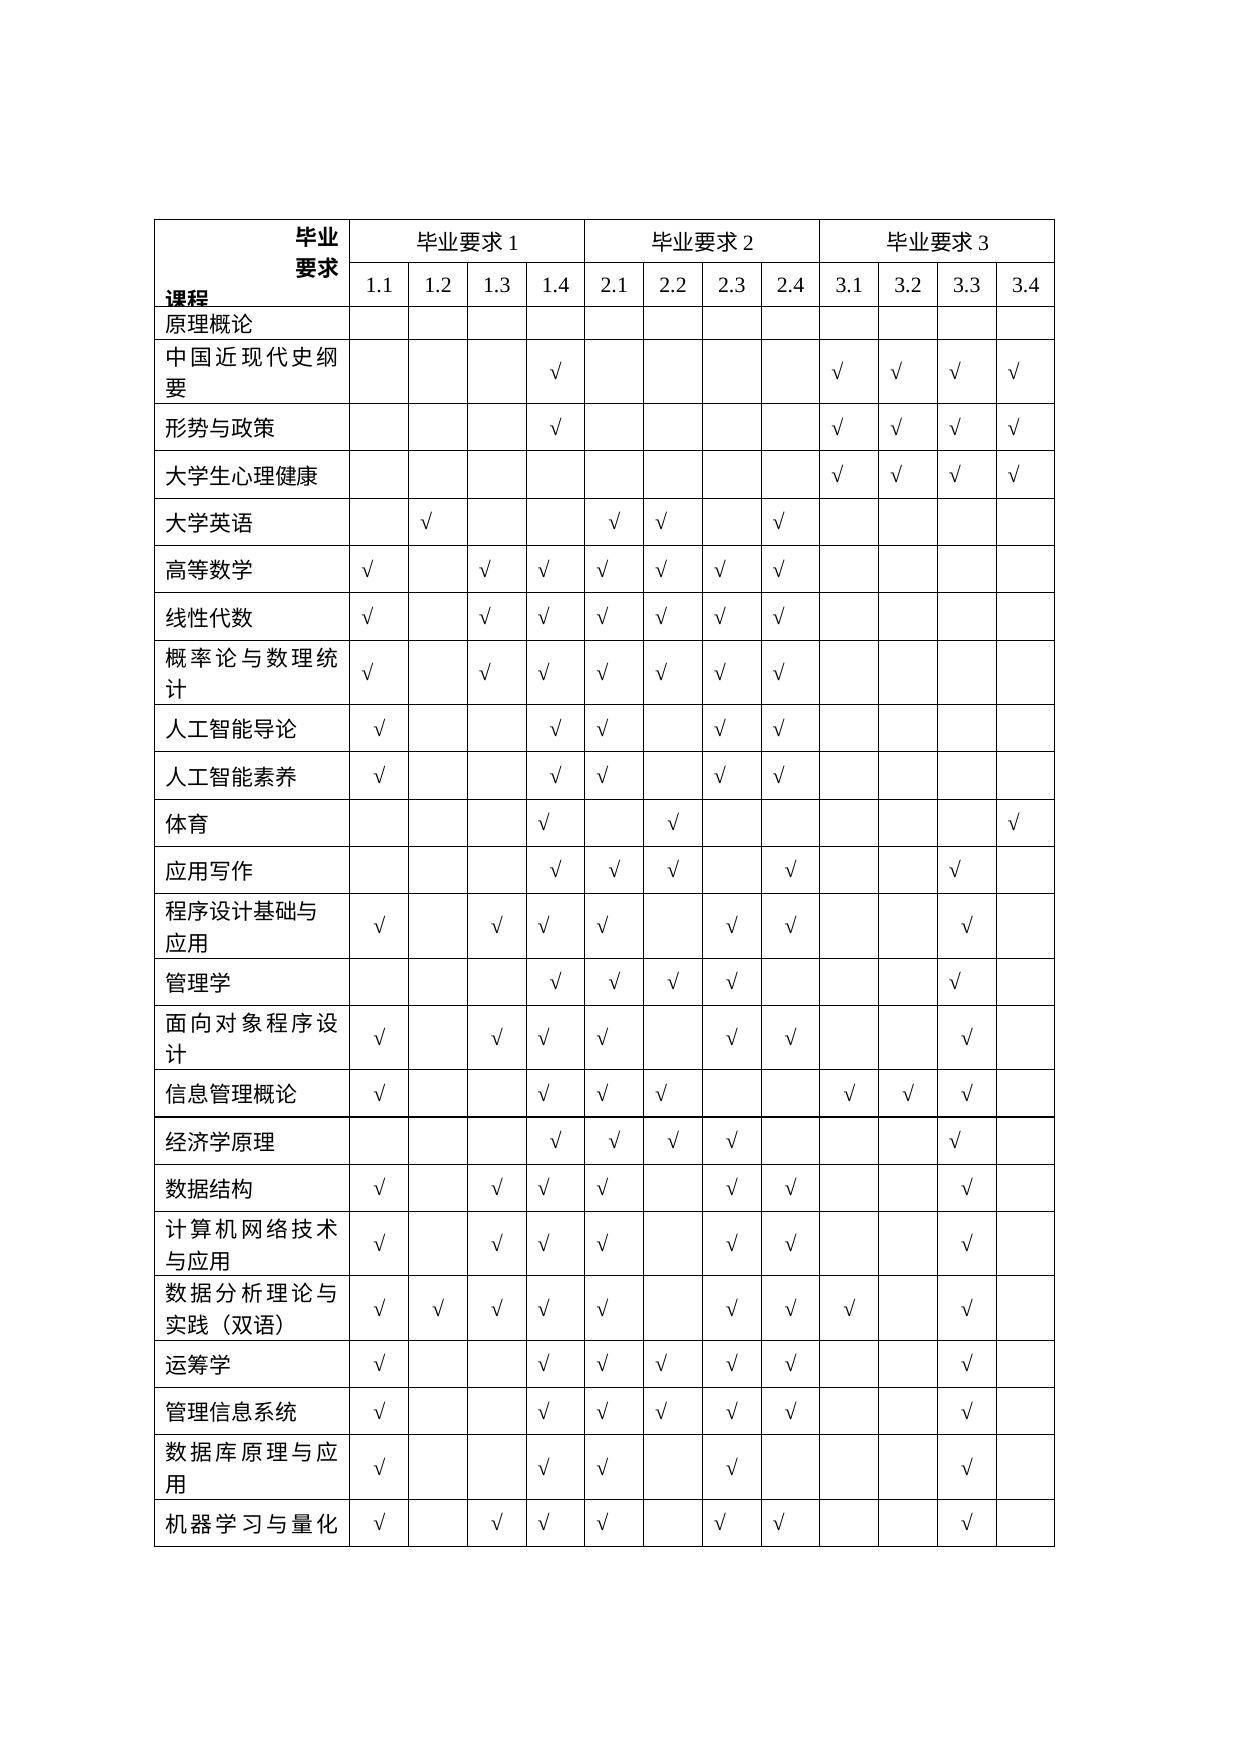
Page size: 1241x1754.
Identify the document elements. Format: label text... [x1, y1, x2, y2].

table_cell 体育 [155, 800, 349, 846]
table_cell 数据结构 [155, 1165, 349, 1211]
table_cell [468, 1341, 526, 1387]
table_cell [820, 705, 878, 751]
table_cell [879, 752, 937, 798]
table_cell 应用写作 [155, 847, 349, 893]
table_cell √ [762, 1500, 819, 1546]
table_cell √ [938, 1165, 996, 1211]
table_cell 机器学习与量化投资 [155, 1500, 349, 1546]
table_cell [997, 1341, 1054, 1387]
table_cell √ [703, 894, 761, 957]
table_cell [879, 1212, 937, 1275]
table_cell [585, 404, 643, 450]
table_cell [468, 451, 526, 498]
table_cell √ [350, 641, 408, 704]
table_cell √ [703, 1388, 761, 1434]
table_cell [997, 894, 1054, 957]
table_cell [879, 546, 937, 592]
table_cell [350, 404, 408, 450]
table_cell [644, 894, 702, 957]
table_cell √ [409, 1276, 467, 1340]
table_cell √ [762, 847, 819, 893]
table_cell √ [938, 847, 996, 893]
table_cell [409, 705, 467, 751]
table_cell [762, 959, 819, 1005]
table_header 毕业 要求 课程 名称 [155, 220, 349, 306]
table_cell √ [527, 1070, 584, 1116]
table_cell [644, 1435, 702, 1499]
table_cell [703, 307, 761, 339]
table_cell [409, 1388, 467, 1434]
table_cell √ [527, 641, 584, 704]
table_cell [468, 1388, 526, 1434]
table_cell [644, 705, 702, 751]
table_cell 3.4 [997, 263, 1054, 306]
table_cell [997, 499, 1054, 545]
table_cell 数据库原理与应用 [155, 1435, 349, 1499]
table_cell [350, 307, 408, 339]
table_cell [644, 1165, 702, 1211]
table_cell [644, 404, 702, 450]
table_cell √ [820, 404, 878, 450]
table_cell [527, 451, 584, 498]
table_cell [409, 800, 467, 846]
table_cell √ [703, 705, 761, 751]
table_cell √ [468, 1006, 526, 1069]
table_cell √ [644, 546, 702, 592]
table_cell [644, 1006, 702, 1069]
table_cell √ [468, 1500, 526, 1546]
table_cell [997, 593, 1054, 639]
table_cell √ [703, 1006, 761, 1069]
table_cell [997, 1276, 1054, 1340]
table_cell [762, 1118, 819, 1164]
table_cell √ [762, 1165, 819, 1211]
table_cell √ [703, 1165, 761, 1211]
table_cell [820, 593, 878, 639]
table_cell [997, 1388, 1054, 1434]
table_cell √ [350, 1070, 408, 1116]
table_cell 中国近现代史纲要 [155, 340, 349, 403]
table_cell √ [350, 894, 408, 957]
table_cell [409, 847, 467, 893]
table_cell 1.3 [468, 263, 526, 306]
table_cell √ [644, 1070, 702, 1116]
table_cell √ [762, 641, 819, 704]
table_cell [468, 499, 526, 545]
table_cell [879, 1341, 937, 1387]
table_cell [820, 1388, 878, 1434]
table_cell [409, 1070, 467, 1116]
table_cell [997, 546, 1054, 592]
table_cell 2.1 [585, 263, 643, 306]
table_cell 2.3 [703, 263, 761, 306]
table_cell [409, 451, 467, 498]
table_cell √ [938, 451, 996, 498]
table_cell [820, 1500, 878, 1546]
table_cell [820, 499, 878, 545]
table_cell √ [703, 1276, 761, 1340]
table_cell [879, 1388, 937, 1434]
table_cell √ [527, 1006, 584, 1069]
table_cell [409, 307, 467, 339]
table_cell [938, 499, 996, 545]
table_cell [879, 1500, 937, 1546]
table_cell 高等数学 [155, 546, 349, 592]
table_cell √ [409, 499, 467, 545]
table_cell [468, 959, 526, 1005]
table_cell [409, 641, 467, 704]
table_cell √ [703, 546, 761, 592]
table_header 毕业要求2 [585, 220, 819, 262]
table_cell √ [527, 1435, 584, 1499]
table_cell [762, 800, 819, 846]
table_cell [468, 404, 526, 450]
table_cell √ [585, 705, 643, 751]
table_cell √ [350, 1500, 408, 1546]
table_cell [409, 959, 467, 1005]
table_cell [820, 800, 878, 846]
table_cell √ [350, 1341, 408, 1387]
table_cell √ [527, 894, 584, 957]
table_cell 程序设计基础与应用 [155, 894, 349, 957]
table_cell √ [938, 1276, 996, 1340]
table_cell [997, 1165, 1054, 1211]
table_cell √ [762, 1341, 819, 1387]
table_cell [997, 1500, 1054, 1546]
table_cell √ [820, 307, 878, 339]
table_cell √ [938, 959, 996, 1005]
table_cell [820, 1165, 878, 1211]
table_cell √ [703, 752, 761, 798]
table_cell [468, 307, 526, 339]
table_cell √ [585, 1118, 643, 1164]
table_cell √ [762, 752, 819, 798]
table_cell √ [879, 1070, 937, 1116]
table_cell √ [820, 1070, 878, 1116]
table_cell 数据分析理论与实践（双语） [155, 1276, 349, 1340]
table_cell √ [468, 593, 526, 639]
table_header 毕业要求3 [820, 220, 1054, 262]
table_cell [409, 404, 467, 450]
table_cell √ [938, 1212, 996, 1275]
table_cell √ [938, 1341, 996, 1387]
table_cell √ [350, 1212, 408, 1275]
table_cell [468, 752, 526, 798]
table_cell √ [938, 1500, 996, 1546]
table_cell [938, 800, 996, 846]
table_cell √ [585, 1212, 643, 1275]
table_cell √ [644, 800, 702, 846]
table_cell [997, 847, 1054, 893]
table_cell √ [585, 593, 643, 639]
table_cell [644, 1276, 702, 1340]
table_cell √ [527, 340, 584, 403]
table_cell [879, 499, 937, 545]
table_cell 1.4 [527, 263, 584, 306]
table_cell 形势与政策 [155, 404, 349, 450]
table_cell √ [762, 593, 819, 639]
table_cell √ [938, 340, 996, 403]
table_cell [997, 1212, 1054, 1275]
table_cell [820, 1435, 878, 1499]
table_cell [820, 1118, 878, 1164]
table_cell [409, 894, 467, 957]
table_cell [997, 1435, 1054, 1499]
table_cell [468, 705, 526, 751]
table_cell 2.2 [644, 263, 702, 306]
table_cell [703, 340, 761, 403]
table_cell [879, 593, 937, 639]
table_cell 概率论与数理统计 [155, 641, 349, 704]
table_cell [703, 847, 761, 893]
table_cell [762, 1070, 819, 1116]
table_cell [350, 800, 408, 846]
table_cell √ [762, 1388, 819, 1434]
table_cell √ [585, 1435, 643, 1499]
table_cell √ [762, 546, 819, 592]
table_cell √ [468, 546, 526, 592]
table_cell [997, 1118, 1054, 1164]
table_cell [879, 1118, 937, 1164]
table_cell √ [879, 451, 937, 498]
table_cell [644, 451, 702, 498]
table_cell 马克思主义基本原理概论 [155, 307, 349, 339]
table_cell √ [997, 340, 1054, 403]
table_cell √ [527, 959, 584, 1005]
table_cell [997, 641, 1054, 704]
table_cell [409, 1006, 467, 1069]
table_cell √ [585, 959, 643, 1005]
table_cell √ [938, 1435, 996, 1499]
table_cell √ [527, 1388, 584, 1434]
table_cell √ [644, 847, 702, 893]
table_cell [997, 752, 1054, 798]
table_cell [938, 546, 996, 592]
table_cell [820, 1212, 878, 1275]
table_cell √ [585, 546, 643, 592]
table_cell [879, 1435, 937, 1499]
table_cell [879, 959, 937, 1005]
table_cell √ [527, 752, 584, 798]
table_cell 3.2 [879, 263, 937, 306]
table_cell √ [527, 1341, 584, 1387]
table_cell √ [350, 1006, 408, 1069]
table_cell √ [527, 1212, 584, 1275]
table_cell [350, 340, 408, 403]
table_cell √ [997, 451, 1054, 498]
table_cell √ [585, 847, 643, 893]
table_cell √ [644, 641, 702, 704]
table_cell √ [350, 546, 408, 592]
table_cell [879, 1165, 937, 1211]
table_cell √ [879, 307, 937, 339]
table_cell [938, 641, 996, 704]
table_cell [938, 752, 996, 798]
table_cell [879, 705, 937, 751]
table_cell [585, 307, 643, 339]
table_cell √ [468, 1212, 526, 1275]
table_cell √ [703, 1341, 761, 1387]
table_cell √ [879, 340, 937, 403]
table_cell √ [703, 1212, 761, 1275]
table_cell √ [527, 593, 584, 639]
table_cell √ [527, 1276, 584, 1340]
table_cell [644, 752, 702, 798]
table_cell [820, 546, 878, 592]
table_cell [350, 959, 408, 1005]
table_cell √ [527, 1165, 584, 1211]
table_cell √ [644, 499, 702, 545]
table_cell [762, 451, 819, 498]
table_cell √ [468, 1276, 526, 1340]
table_cell √ [879, 404, 937, 450]
table_cell [820, 894, 878, 957]
table_cell [703, 499, 761, 545]
table_cell [644, 1500, 702, 1546]
table_cell 管理学 [155, 959, 349, 1005]
table_header 毕业要求1 [350, 220, 584, 262]
table_cell √ [585, 1500, 643, 1546]
table_cell [468, 1435, 526, 1499]
table_cell [997, 1070, 1054, 1116]
table_cell [820, 641, 878, 704]
table_cell √ [527, 546, 584, 592]
table_cell [879, 1006, 937, 1069]
table_cell 3.1 [820, 263, 878, 306]
table_cell 线性代数 [155, 593, 349, 639]
table_cell [468, 800, 526, 846]
table_cell [585, 800, 643, 846]
table_cell √ [703, 1118, 761, 1164]
table_cell √ [527, 705, 584, 751]
table_cell √ [468, 641, 526, 704]
table_cell √ [585, 1165, 643, 1211]
table_cell [409, 546, 467, 592]
table_cell √ [938, 307, 996, 339]
table_cell [585, 340, 643, 403]
table_cell [938, 593, 996, 639]
table_cell √ [585, 894, 643, 957]
table_cell √ [527, 847, 584, 893]
table_cell √ [938, 404, 996, 450]
table_cell √ [762, 1276, 819, 1340]
table_cell √ [820, 340, 878, 403]
table_cell 2.4 [762, 263, 819, 306]
table_cell √ [350, 1276, 408, 1340]
table_cell √ [997, 800, 1054, 846]
table_cell √ [585, 499, 643, 545]
table_cell [468, 1118, 526, 1164]
table_cell [820, 1341, 878, 1387]
table_cell √ [585, 752, 643, 798]
table_cell [409, 1212, 467, 1275]
table_cell [527, 499, 584, 545]
table_cell [997, 705, 1054, 751]
table_cell [409, 1435, 467, 1499]
table_cell √ [527, 800, 584, 846]
table_cell [409, 340, 467, 403]
table_cell √ [350, 1435, 408, 1499]
table_cell √ [585, 1070, 643, 1116]
table_cell √ [997, 404, 1054, 450]
table_cell 人工智能素养 [155, 752, 349, 798]
table_cell √ [997, 307, 1054, 339]
table_cell √ [762, 894, 819, 957]
table_cell [820, 847, 878, 893]
table_cell [644, 307, 702, 339]
table_cell [468, 340, 526, 403]
table_cell √ [350, 705, 408, 751]
table_cell [997, 959, 1054, 1005]
table_cell [703, 800, 761, 846]
table_cell [938, 705, 996, 751]
table_cell [879, 847, 937, 893]
table_cell [703, 1070, 761, 1116]
table_cell [350, 499, 408, 545]
table_cell [762, 1435, 819, 1499]
table_cell [409, 1341, 467, 1387]
table_cell √ [350, 1388, 408, 1434]
table_cell [879, 894, 937, 957]
table_cell √ [820, 451, 878, 498]
table_cell [409, 1165, 467, 1211]
table_cell √ [585, 1388, 643, 1434]
table_cell 人工智能导论 [155, 705, 349, 751]
table_cell √ [703, 641, 761, 704]
table_cell √ [703, 1435, 761, 1499]
table_cell √ [644, 593, 702, 639]
table_cell [468, 847, 526, 893]
table_cell √ [820, 1276, 878, 1340]
table_cell √ [527, 1500, 584, 1546]
table_cell 面向对象程序设计 [155, 1006, 349, 1069]
table_cell [644, 340, 702, 403]
table_cell [585, 451, 643, 498]
table_cell [762, 340, 819, 403]
table_cell 3.3 [938, 263, 996, 306]
table_cell √ [350, 752, 408, 798]
table_cell 计算机网络技术与应用 [155, 1212, 349, 1275]
table_cell [350, 451, 408, 498]
table_cell √ [585, 641, 643, 704]
table_cell [644, 1212, 702, 1275]
table_cell √ [350, 1165, 408, 1211]
table_cell [820, 1006, 878, 1069]
table_cell √ [703, 1500, 761, 1546]
table_cell √ [585, 1276, 643, 1340]
table_cell [350, 847, 408, 893]
table_cell [879, 800, 937, 846]
table_cell √ [703, 593, 761, 639]
table_cell √ [762, 499, 819, 545]
table_cell √ [527, 404, 584, 450]
table_cell √ [644, 1388, 702, 1434]
table_cell √ [938, 1006, 996, 1069]
table_cell √ [703, 959, 761, 1005]
table_cell √ [762, 705, 819, 751]
table_cell [409, 1500, 467, 1546]
table_cell √ [938, 1118, 996, 1164]
table_cell [409, 1118, 467, 1164]
table_cell √ [644, 1341, 702, 1387]
table_cell 大学生心理健康 [155, 451, 349, 498]
table_cell √ [468, 894, 526, 957]
table_cell [879, 1276, 937, 1340]
table_cell 经济学原理 [155, 1118, 349, 1164]
table_cell [820, 752, 878, 798]
table_cell 信息管理概论 [155, 1070, 349, 1116]
table_cell 1.2 [409, 263, 467, 306]
table_cell √ [468, 1165, 526, 1211]
table_cell [762, 307, 819, 339]
table_cell [879, 641, 937, 704]
table_cell 管理信息系统 [155, 1388, 349, 1434]
table_cell [409, 752, 467, 798]
table_cell √ [585, 1006, 643, 1069]
table_cell √ [938, 894, 996, 957]
table_cell 大学英语 [155, 499, 349, 545]
table_cell √ [585, 1341, 643, 1387]
table_cell √ [762, 1006, 819, 1069]
table_cell [997, 1006, 1054, 1069]
table_cell [703, 451, 761, 498]
table_cell √ [938, 1388, 996, 1434]
table_cell 运筹学 [155, 1341, 349, 1387]
table_cell √ [644, 1118, 702, 1164]
table_cell [409, 593, 467, 639]
table_cell √ [938, 1070, 996, 1116]
table_cell 1.1 [350, 263, 408, 306]
table_cell [762, 404, 819, 450]
table_cell √ [762, 1212, 819, 1275]
table_cell [703, 404, 761, 450]
table_cell √ [644, 959, 702, 1005]
table_cell √ [527, 1118, 584, 1164]
table_cell √ [350, 593, 408, 639]
table_cell √ [527, 307, 584, 339]
table_cell [468, 1070, 526, 1116]
table_cell [820, 959, 878, 1005]
table_cell [350, 1118, 408, 1164]
